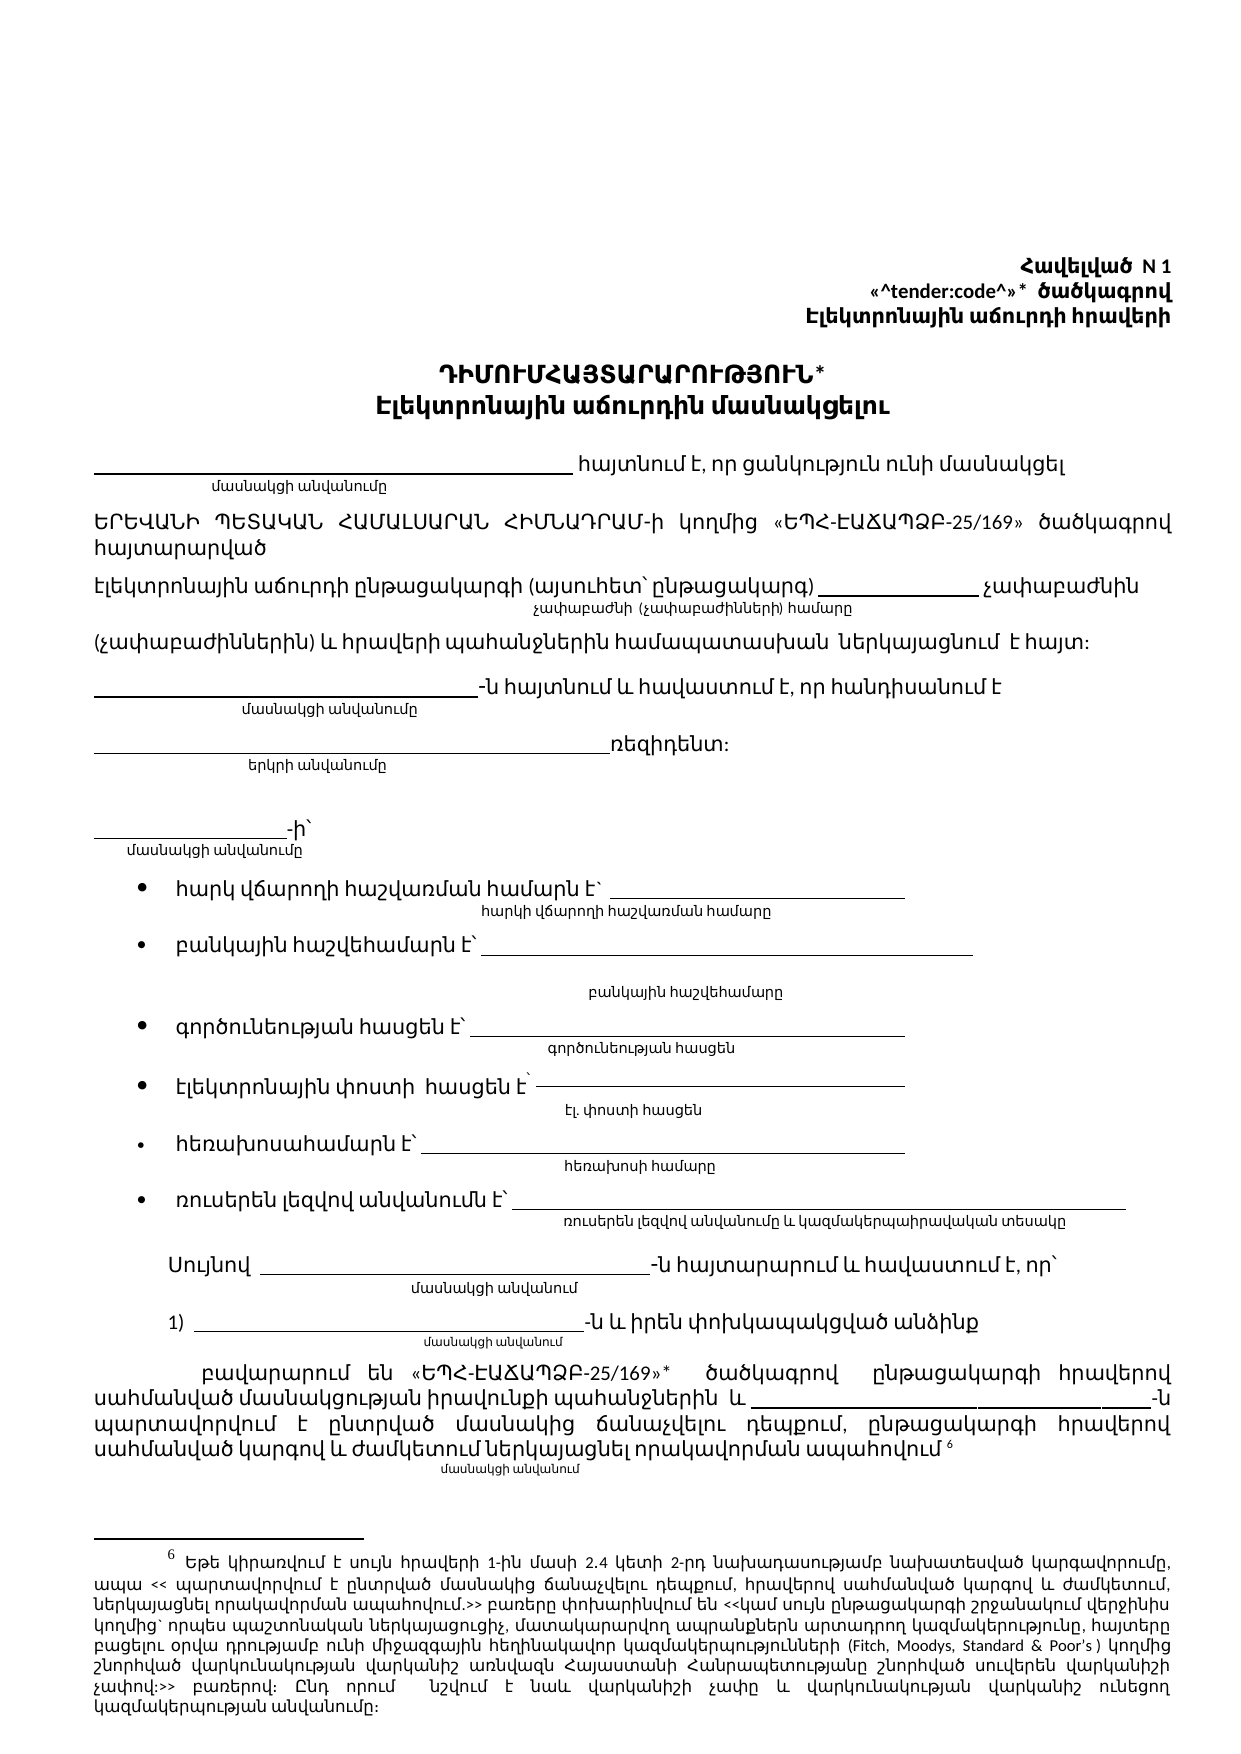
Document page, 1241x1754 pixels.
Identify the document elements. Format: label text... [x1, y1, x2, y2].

text էլեկտրոնային աճուրդի ընթացակարգի (այսուհետ՝ ընթացակարգ) չափաբաժնին [94, 573, 1171, 599]
text մասնակցի անվանումը [94, 701, 1171, 731]
text երկրի անվանումը [94, 756, 1171, 787]
text ռուսերեն լեզվով անվանումը և կազմակերպաիրավական տեսակը [94, 1213, 1171, 1243]
text բանկային հաշվեհամարը [94, 983, 1171, 1014]
subtitle Էլեկտրոնային աճուրդին մասնակցելու [94, 390, 1171, 421]
list բանկային հաշվեհամարն է՝ [138, 933, 1171, 983]
text գործունեության հասցեն [94, 1040, 1171, 1070]
text հարկի վճարողի հաշվառման համարը [94, 902, 1171, 933]
text Հավելված N 1 [94, 253, 1171, 278]
text -ն հայտնում և հավաստում է, որ հանդիսանում է [94, 670, 1171, 701]
text ԵՐԵՎԱՆԻ ՊԵՏԱԿԱՆ ՀԱՄԱԼՍԱՐԱՆ ՀԻՄՆԱԴՐԱՄ-ի կողմից «ԵՊՀ-ԷԱՃԱՊՁԲ-25/169» ծածկագրով հայտարարված [94, 507, 1171, 561]
list էլեկտրոնային փոստի հասցեն է՝ [138, 1070, 1171, 1101]
text մասնակցի անվանումը [94, 841, 1171, 872]
text մասնակցի անվանում [94, 1279, 1171, 1309]
text Սույնով -ն հայտարարում և հավաստում է, որ՝ [94, 1248, 1171, 1279]
text «^tender:code^»* ծածկագրով [94, 278, 1171, 304]
text (չափաբաժիններին) և հրավերի պահանջներին համապատասխան ներկայացնում է հայտ: [94, 629, 1171, 655]
text Էլեկտրոնային աճուրդի հրավերի [94, 304, 1171, 329]
text -ի՝ [94, 816, 1171, 841]
text բավարարում են «ԵՊՀ-ԷԱՃԱՊՁԲ-25/169»* ծածկագրով ընթացակարգի հրավերով սահմանված մասնակցության իրավունքի պահանջներին և -ն պարտավորվում է ընտրված մասնակից ճանաչվելու դեպքում, ընթացակարգի հրավերով սահմանված կարգով և ժամկետում ներկայացնել որակավորման ապահովում [94, 1360, 1171, 1462]
text մասնակցի անվանում [94, 1462, 1171, 1487]
list հեռախոսահամարն է՝ [138, 1131, 1171, 1157]
text հեռախոսի համարը [462, 1157, 1171, 1187]
text հայտնում է, որ ցանկություն ունի մասնակցել [94, 451, 1171, 477]
list հարկ վճարողի հաշվառման համարն է` [138, 872, 1171, 902]
text մասնակցի անվանում [94, 1335, 1171, 1360]
text 1) -ն և իրեն փոխկապակցված անձինք [94, 1309, 1171, 1335]
list գործունեության հասցեն է՝ [138, 1014, 1171, 1040]
text մասնակցի անվանումը [94, 477, 1171, 507]
text ռեզիդենտ: [94, 731, 1171, 756]
text չափաբաժնի (չափաբաժինների) համարը [94, 599, 1171, 629]
text էլ. փոստի հասցեն [94, 1101, 1171, 1131]
text ԴԻՄՈՒՄՀԱՅՏԱՐԱՐՈՒԹՅՈՒՆ* [94, 360, 1171, 390]
list ռուսերեն լեզվով անվանումն է՝ [138, 1187, 1171, 1213]
